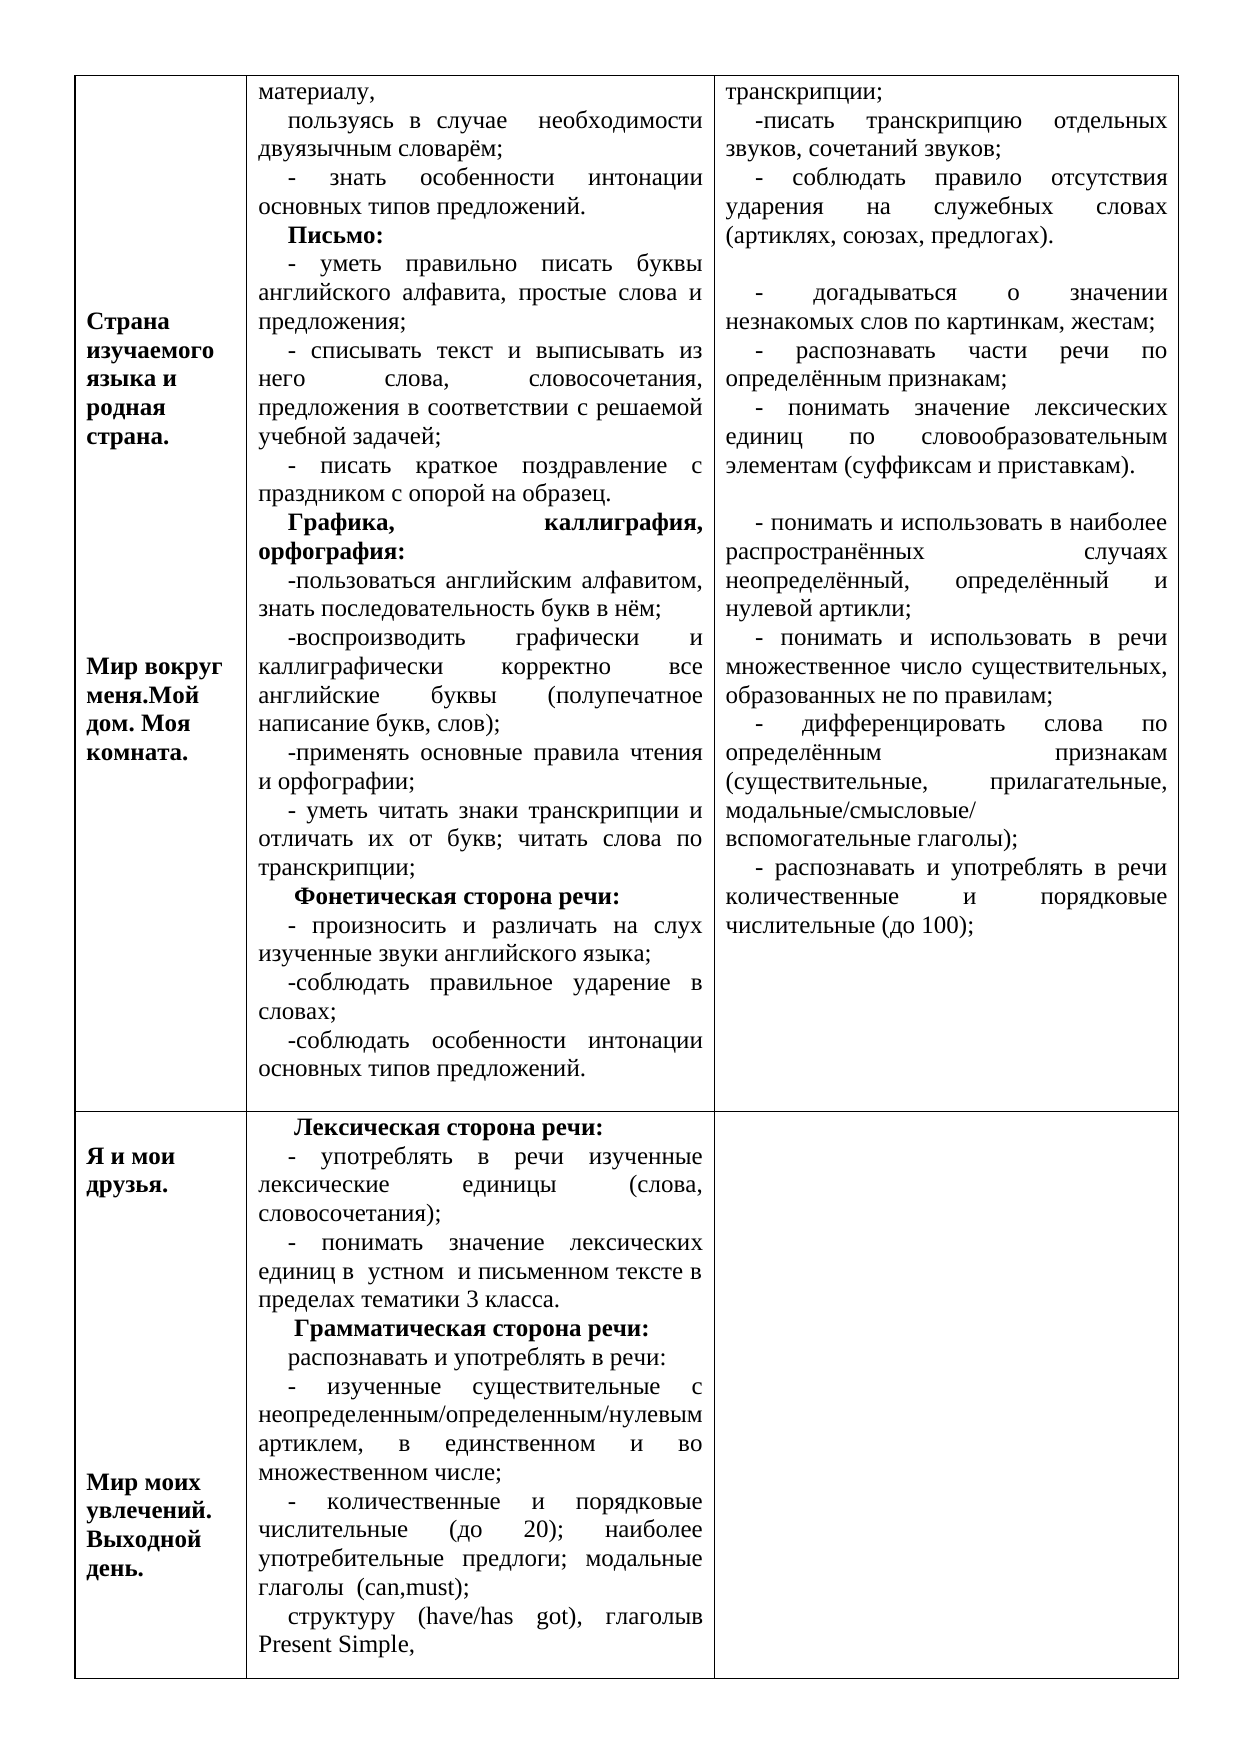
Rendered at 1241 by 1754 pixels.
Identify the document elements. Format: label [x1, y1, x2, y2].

table_cell [76, 1112, 246, 1678]
table_cell [247, 76, 714, 1111]
table_cell [247, 1112, 714, 1678]
table_cell [715, 1112, 1178, 1678]
table_cell [715, 76, 1178, 1111]
table_cell [76, 76, 246, 1111]
